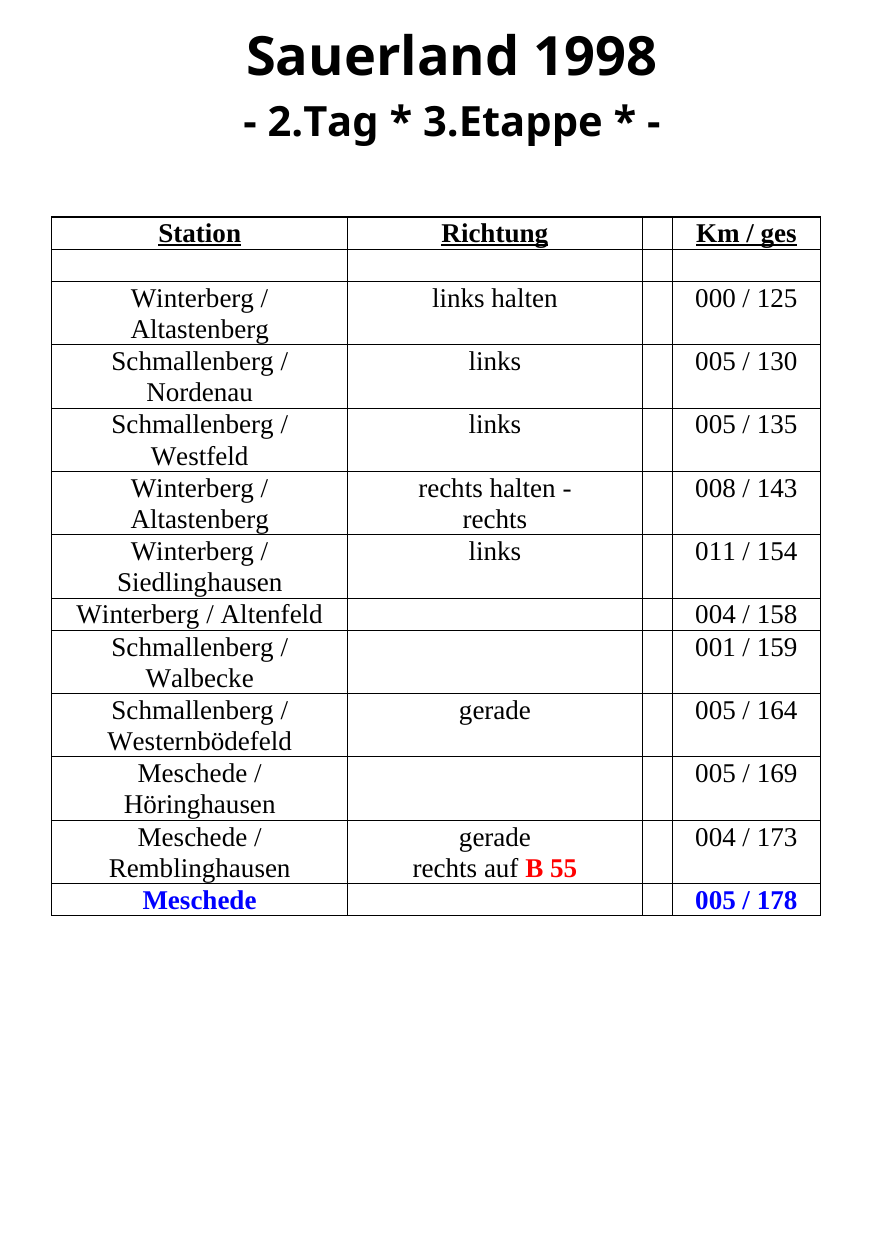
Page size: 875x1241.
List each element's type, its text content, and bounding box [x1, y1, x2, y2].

table_cell 005 / 169 [673, 757, 820, 819]
table_header Richtung [348, 218, 642, 248]
table_cell Schmallenberg / Walbecke [52, 631, 347, 693]
table_cell [348, 631, 642, 693]
table_header Km / ges [673, 218, 820, 248]
text - 2.Tag * 3.Etappe * - [59, 91, 844, 148]
table_cell Schmallenberg / Westfeld [52, 409, 347, 471]
table_cell Meschede / Remblinghausen [52, 821, 347, 883]
table_cell links [348, 409, 642, 471]
table_cell Meschede [52, 884, 347, 915]
table_cell 008 / 143 [673, 472, 820, 534]
table_cell 005 / 135 [673, 409, 820, 471]
table_cell [643, 472, 672, 534]
table_cell [643, 535, 672, 597]
table_cell Winterberg / Altastenberg [52, 282, 347, 344]
table_cell [643, 694, 672, 756]
table_cell Winterberg / Altastenberg [52, 472, 347, 534]
table_cell gerade rechts auf B 55 [348, 821, 642, 883]
table_cell Winterberg / Siedlinghausen [52, 535, 347, 597]
table_cell [643, 345, 672, 407]
table_cell [643, 821, 672, 883]
table_cell 005 / 164 [673, 694, 820, 756]
table_cell [52, 250, 347, 281]
table_cell 005 / 130 [673, 345, 820, 407]
table_cell links halten [348, 282, 642, 344]
table_cell links [348, 535, 642, 597]
table_cell [673, 250, 820, 281]
table_cell Schmallenberg / Nordenau [52, 345, 347, 407]
table_cell 005 / 178 [673, 884, 820, 915]
table_cell 004 / 173 [673, 821, 820, 883]
table_cell gerade [348, 694, 642, 756]
table_cell Meschede / Höringhausen [52, 757, 347, 819]
table_cell [348, 884, 642, 915]
table_header [643, 218, 672, 248]
table_header Station [52, 218, 347, 248]
table_cell [643, 409, 672, 471]
table_cell Schmallenberg / Westernbödefeld [52, 694, 347, 756]
table_cell [643, 884, 672, 915]
table_cell [348, 599, 642, 629]
table_cell 004 / 158 [673, 599, 820, 629]
table_cell [643, 631, 672, 693]
table_cell [348, 757, 642, 819]
table_cell 011 / 154 [673, 535, 820, 597]
table_cell [348, 250, 642, 281]
table_cell [643, 282, 672, 344]
table_cell [643, 250, 672, 281]
text Sauerland 1998 [59, 18, 844, 91]
table_cell 000 / 125 [673, 282, 820, 344]
table_cell links [348, 345, 642, 407]
table_cell Winterberg / Altenfeld [52, 599, 347, 629]
table_cell 001 / 159 [673, 631, 820, 693]
table_cell [643, 599, 672, 629]
table_cell [643, 757, 672, 819]
table_cell rechts halten - rechts [348, 472, 642, 534]
